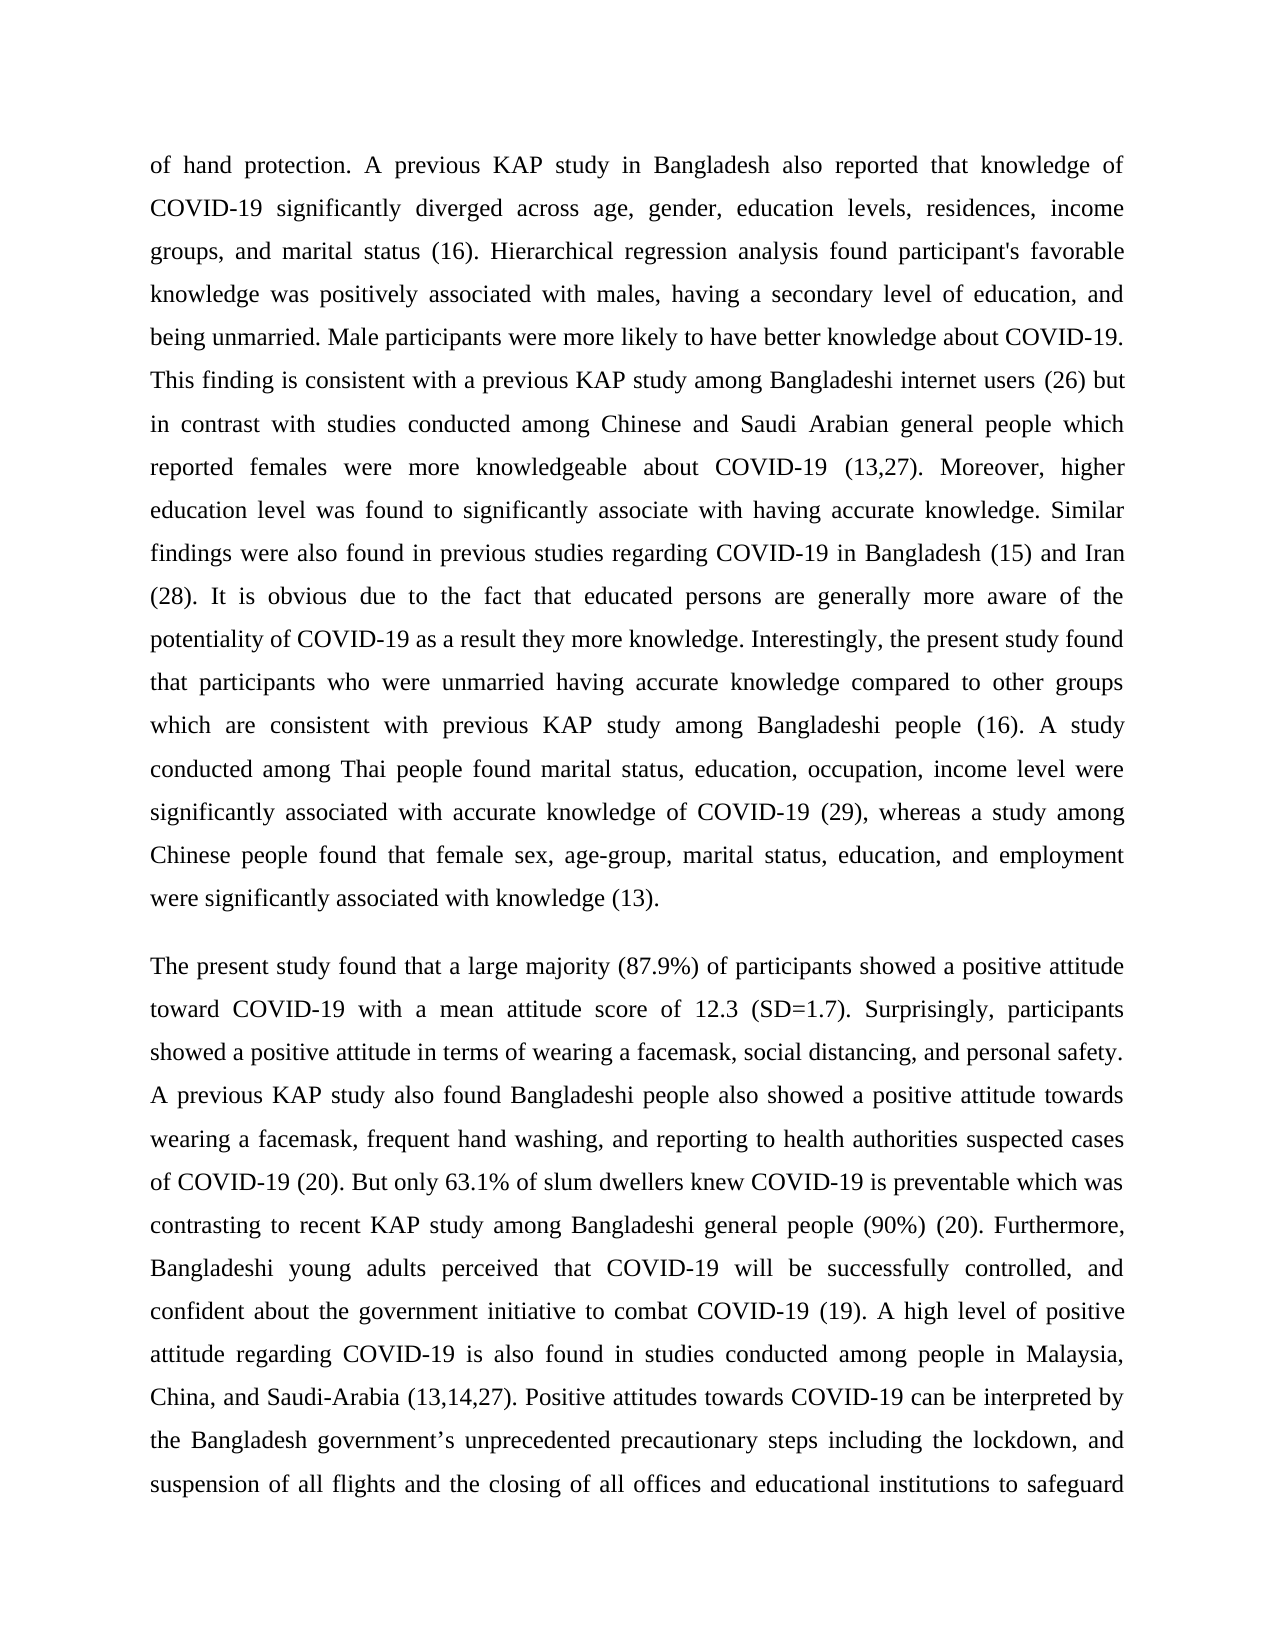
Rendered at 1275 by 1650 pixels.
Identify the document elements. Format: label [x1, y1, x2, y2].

text [150, 150, 1125, 912]
text [150, 951, 1125, 1497]
